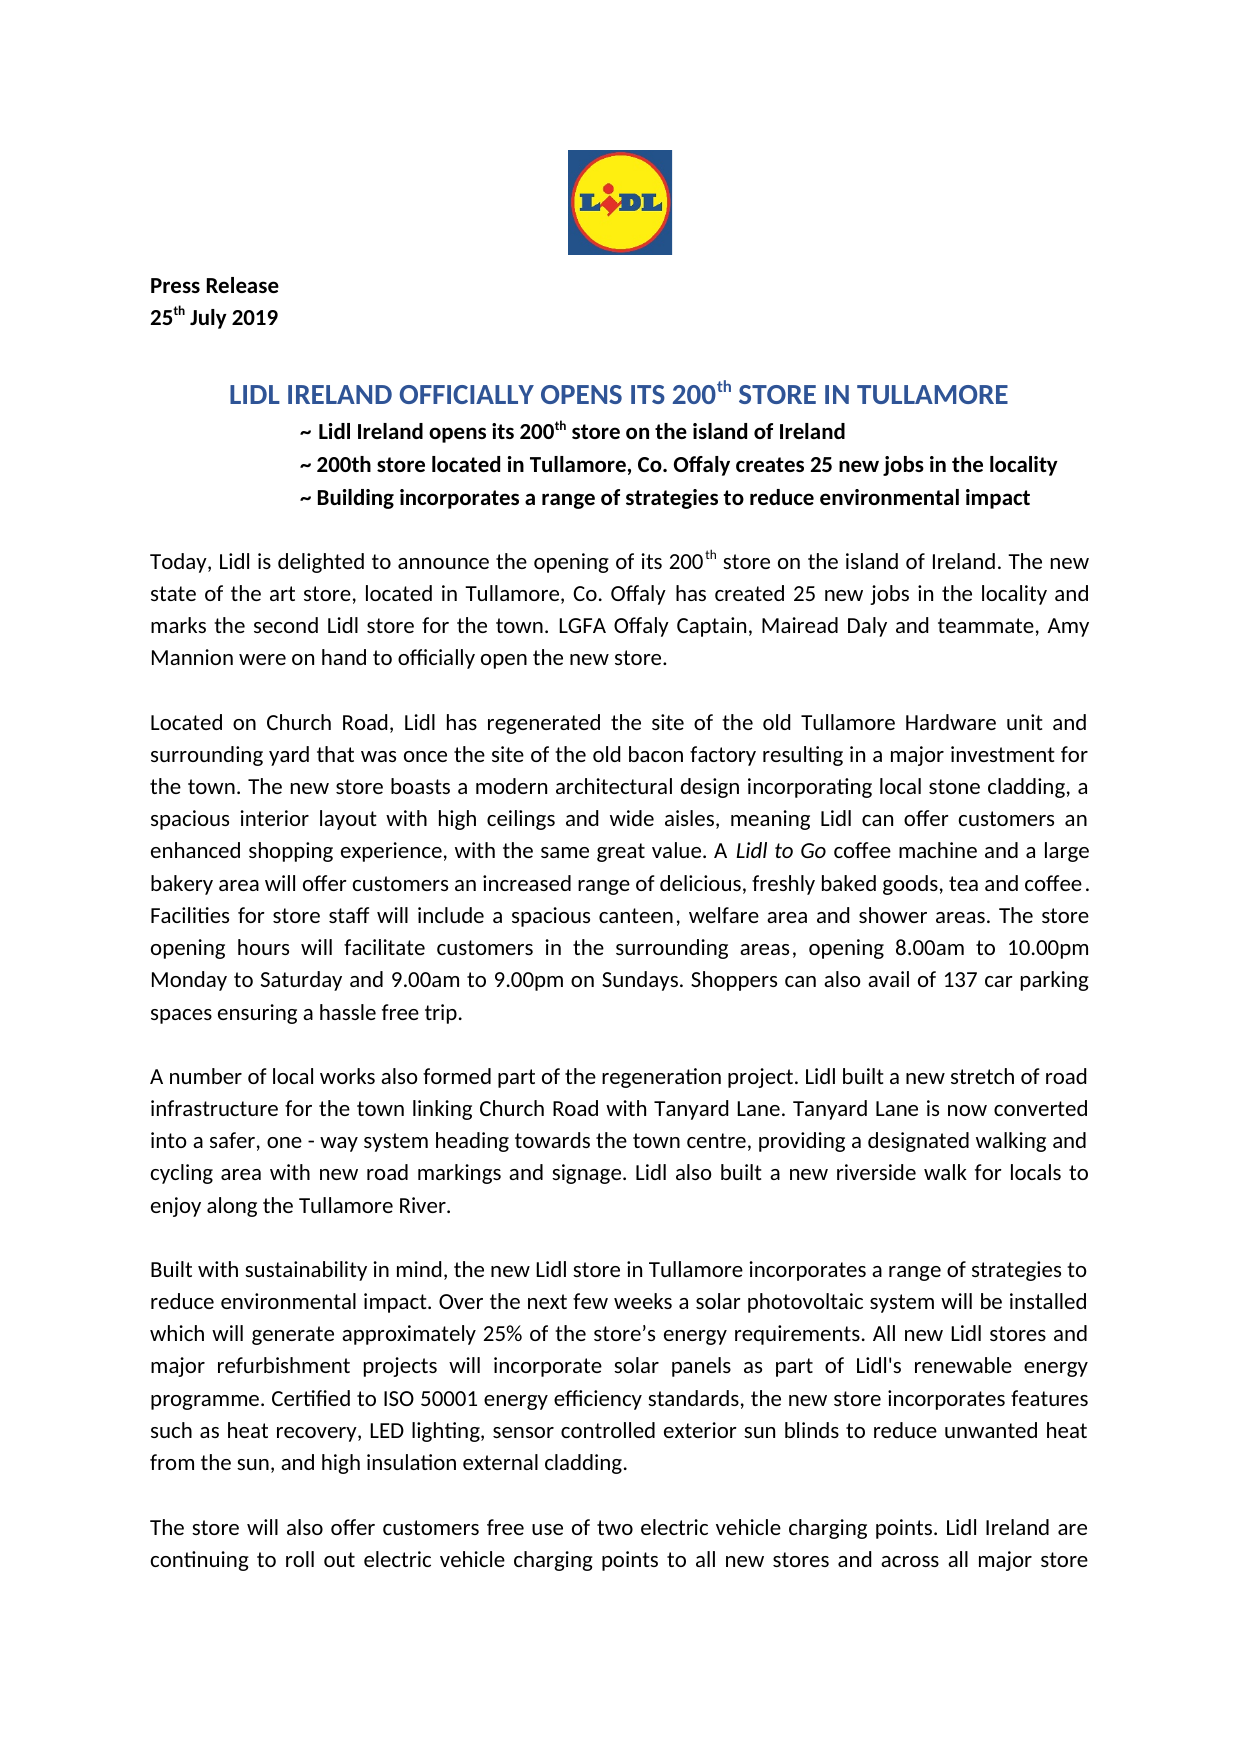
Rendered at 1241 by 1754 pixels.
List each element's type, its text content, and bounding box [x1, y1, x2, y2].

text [150, 1513, 1090, 1573]
text A number of local works also formed part of the regeneration project. Lidl built a new stretch of road infrastructure for the town linking Church Road with Tanyard Lane. Tanyard Lane is now converted into a safer, one - way system heading towards the town centre, providing a designated walking and cycling area with new road markings and signage. Lidl also built a new riverside walk for locals to enjoy along the Tullamore River. [150, 1062, 1090, 1219]
text ~ 200th store located in Tullamore, Co. Offaly creates 25 new jobs in the locality [225, 450, 1090, 478]
text LIDL IRELAND OFFICIALLY OPENS ITS 200th STORE IN TULLAMORE [150, 376, 1090, 412]
text Today, Lidl is delighted to announce the opening of its 200th store on the island of Ireland. The new state of the art store, located in Tullamore, Co. Offaly has created 25 new jobs in the locality and marks the second Lidl store for the town. LGFA Offaly Captain, Mairead Daly and teammate, Amy Mannion were on hand to officially open the new store. [150, 547, 1090, 672]
text ~ Building incorporates a range of strategies to reduce environmental impact [225, 483, 1090, 511]
text Built with sustainability in mind, the new Lidl store in Tullamore incorporates a range of strategies to reduce environmental impact. Over the next few weeks a solar photovoltaic system will be installed which will generate approximately 25% of the store’s energy requirements. All new Lidl stores and major refurbishment projects will incorporate solar panels as part of Lidl's renewable energy programme. Certified to ISO 50001 energy efficiency standards, the new store incorporates features such as heat recovery, LED lighting, sensor controlled exterior sun blinds to reduce unwanted heat from the sun, and high insulation external cladding. [150, 1255, 1090, 1476]
text ~ Lidl Ireland opens its 200th store on the island of Ireland [225, 417, 1090, 445]
text Located on Church Road, Lidl has regenerated the site of the old Tullamore Hardware unit and surrounding yard that was once the site of the old bacon factory resulting in a major investment for the town. The new store boasts a modern architectural design incorporating local stone cladding, a spacious interior layout with high ceilings and wide aisles, meaning Lidl can offer customers an enhanced shopping experience, with the same great value. A Lidl to Go coffee machine and a large bakery area will offer customers an increased range of delicious, freshly baked goods, tea and coffee. Facilities for store staff will include a spacious canteen, welfare area and shower areas. The store opening hours will facilitate customers in the surrounding areas, opening 8.00am to 10.00pm Monday to Saturday and 9.00am to 9.00pm on Sundays. Shoppers can also avail of 137 car parking spaces ensuring a hassle free trip. [150, 708, 1090, 1026]
text 25th July 2019 [150, 303, 1090, 331]
picture [568, 150, 673, 255]
text Press Release [150, 271, 1090, 299]
